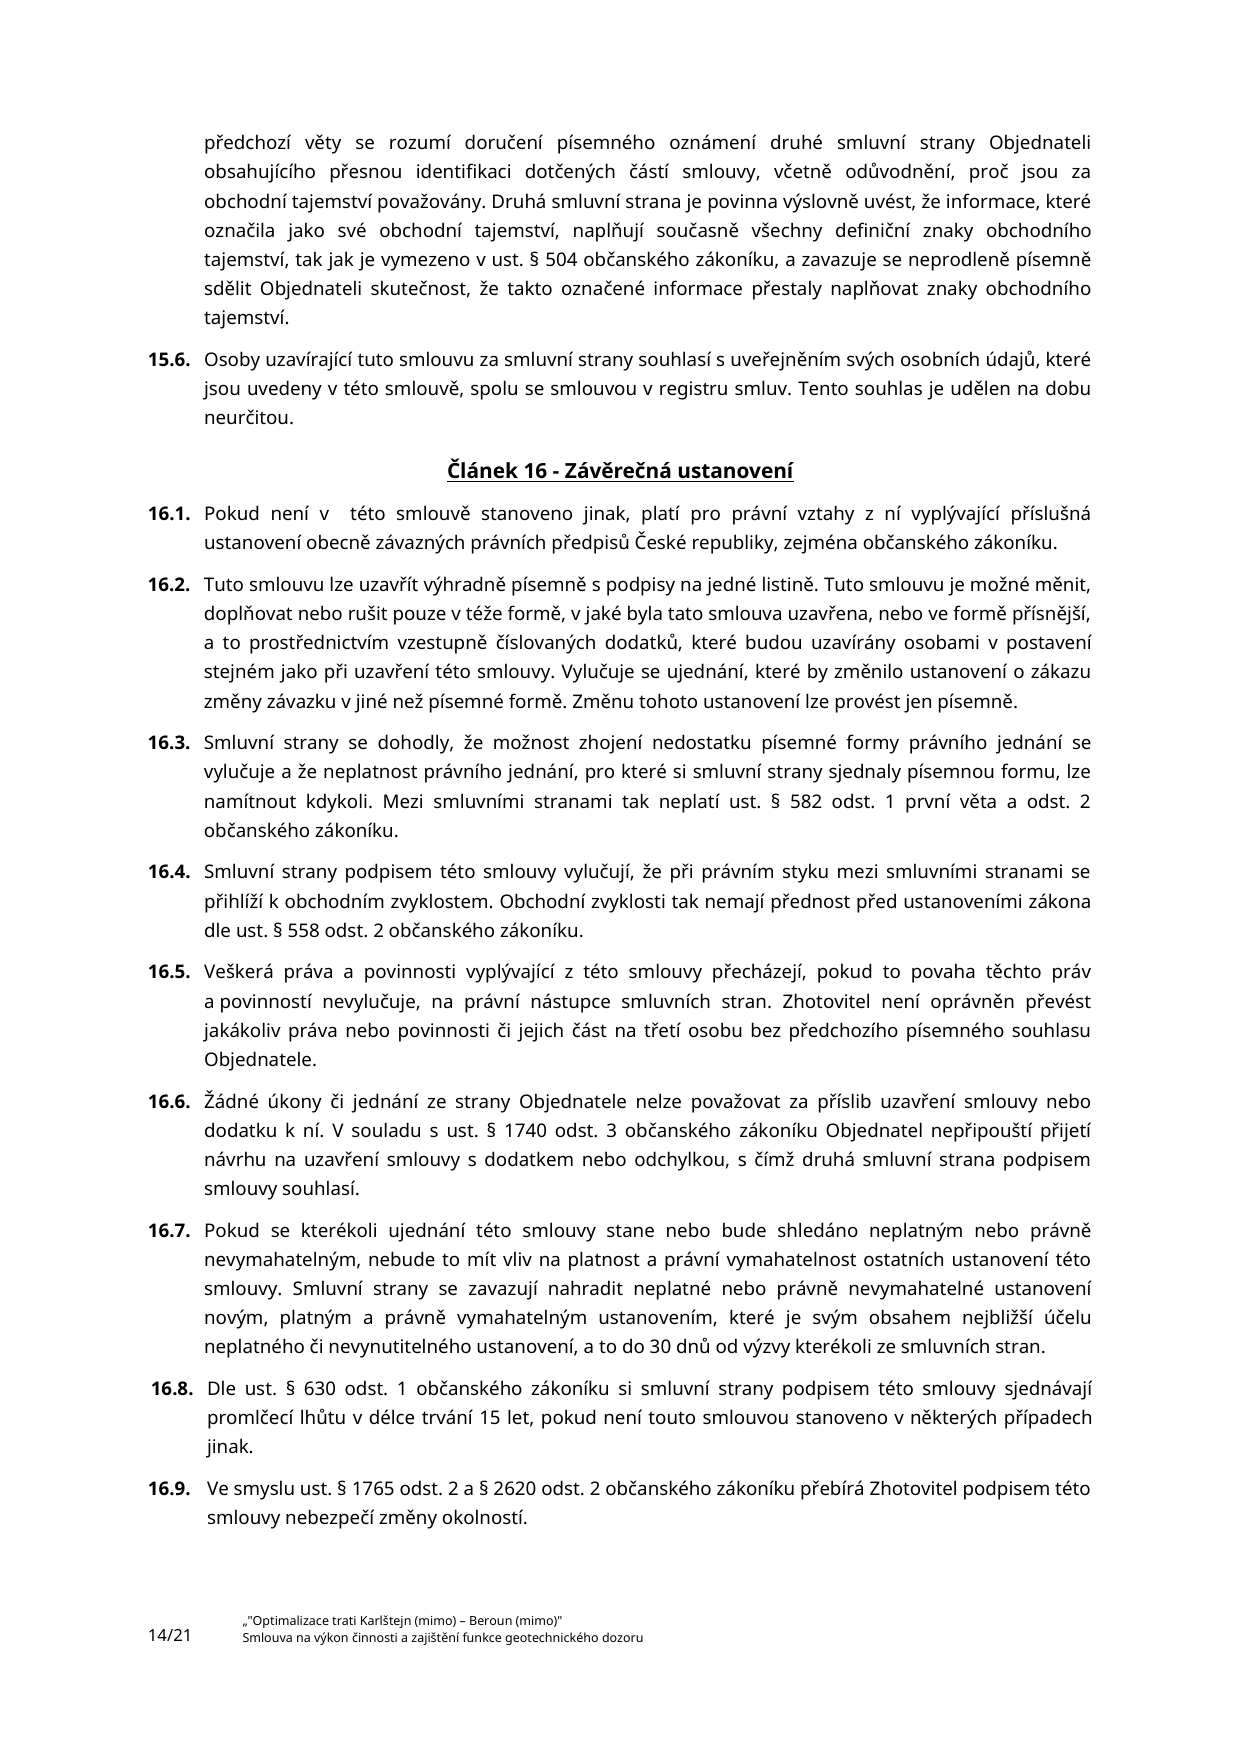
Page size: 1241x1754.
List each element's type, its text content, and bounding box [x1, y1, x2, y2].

text 16.2. Tuto smlouvu lze uzavřít výhradně písemně s podpisy na jedné listině. Tuto smlouvu je možné měnit, doplňovat nebo rušit pouze v téže formě, v jaké byla tato smlouva uzavřena, nebo ve formě přísnější, a to prostřednictvím vzestupně číslovaných dodatků, které budou uzavírány osobami v postavení stejném jako při uzavření této smlouvy. Vylučuje se ujednání, které by změnilo ustanovení o zákazu změny závazku v jiné než písemné formě. Změnu tohoto ustanovení lze provést jen písemně. [147, 568, 1092, 714]
text 16.8. Dle ust. § 630 odst. 1 občanského zákoníku si smluvní strany podpisem této smlouvy sjednávají promlčecí lhůtu v délce trvání 15 let, pokud není touto smlouvou stanoveno v některých případech jinak. [151, 1372, 1092, 1460]
text 16.3. Smluvní strany se dohodly, že možnost zhojení nedostatku písemné formy právního jednání se vylučuje a že neplatnost právního jednání, pro které si smluvní strany sjednaly písemnou formu, lze namítnout kdykoli. Mezi smluvními stranami tak neplatí ust. § 582 odst. 1 první věta a odst. 2 občanského zákoníku. [147, 726, 1092, 843]
text 16.5. Veškerá práva a povinnosti vyplývající z této smlouvy přecházejí, pokud to povaha těchto práv a povinností nevylučuje, na právní nástupce smluvních stran. Zhotovitel není oprávněn převést jakákoliv práva nebo povinnosti či jejich část na třetí osobu bez předchozího písemného souhlasu Objednatele. [148, 956, 1092, 1072]
text 16.9. Ve smyslu ust. § 1765 odst. 2 a § 2620 odst. 2 občanského zákoníku přebírá Zhotovitel podpisem této smlouvy nebezpečí změny okolností. [148, 1472, 1092, 1531]
text 16.1. Pokud není v této smlouvě stanoveno jinak, platí pro právní vztahy z ní vyplývající příslušná ustanovení obecně závazných právních předpisů České republiky, zejména občanského zákoníku. [148, 497, 1092, 556]
text 16.6. Žádné úkony či jednání ze strany Objednatele nelze považovat za příslib uzavření smlouvy nebo dodatku k ní. V souladu s ust. § 1740 odst. 3 občanského zákoníku Objednatel nepřipouští přijetí návrhu na uzavření smlouvy s dodatkem nebo odchylkou, s čímž druhá smluvní strana podpisem smlouvy souhlasí. [148, 1085, 1092, 1201]
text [148, 126, 1092, 331]
text 15.6. Osoby uzavírající tuto smlouvu za smluvní strany souhlasí s uveřejněním svých osobních údajů, které jsou uvedeny v této smlouvě, spolu se smlouvou v registru smluv. Tento souhlas je udělen na dobu neurčitou. [148, 343, 1092, 431]
subtitle Článek 16 - Závěrečná ustanovení [148, 456, 1092, 485]
text 16.4. Smluvní strany podpisem této smlouvy vylučují, že při právním styku mezi smluvními stranami se přihlíží k obchodním zvyklostem. Obchodní zvyklosti tak nemají přednost před ustanoveními zákona dle ust. § 558 odst. 2 občanského zákoníku. [148, 856, 1092, 943]
text 16.7. Pokud se kterékoli ujednání této smlouvy stane nebo bude shledáno neplatným nebo právně nevymahatelným, nebude to mít vliv na platnost a právní vymahatelnost ostatních ustanovení této smlouvy. Smluvní strany se zavazují nahradit neplatné nebo právně nevymahatelné ustanovení novým, platným a právně vymahatelným ustanovením, které je svým obsahem nejbližší účelu neplatného či nevynutitelného ustanovení, a to do 30 dnů od výzvy kterékoli ze smluvních stran. [148, 1214, 1092, 1360]
